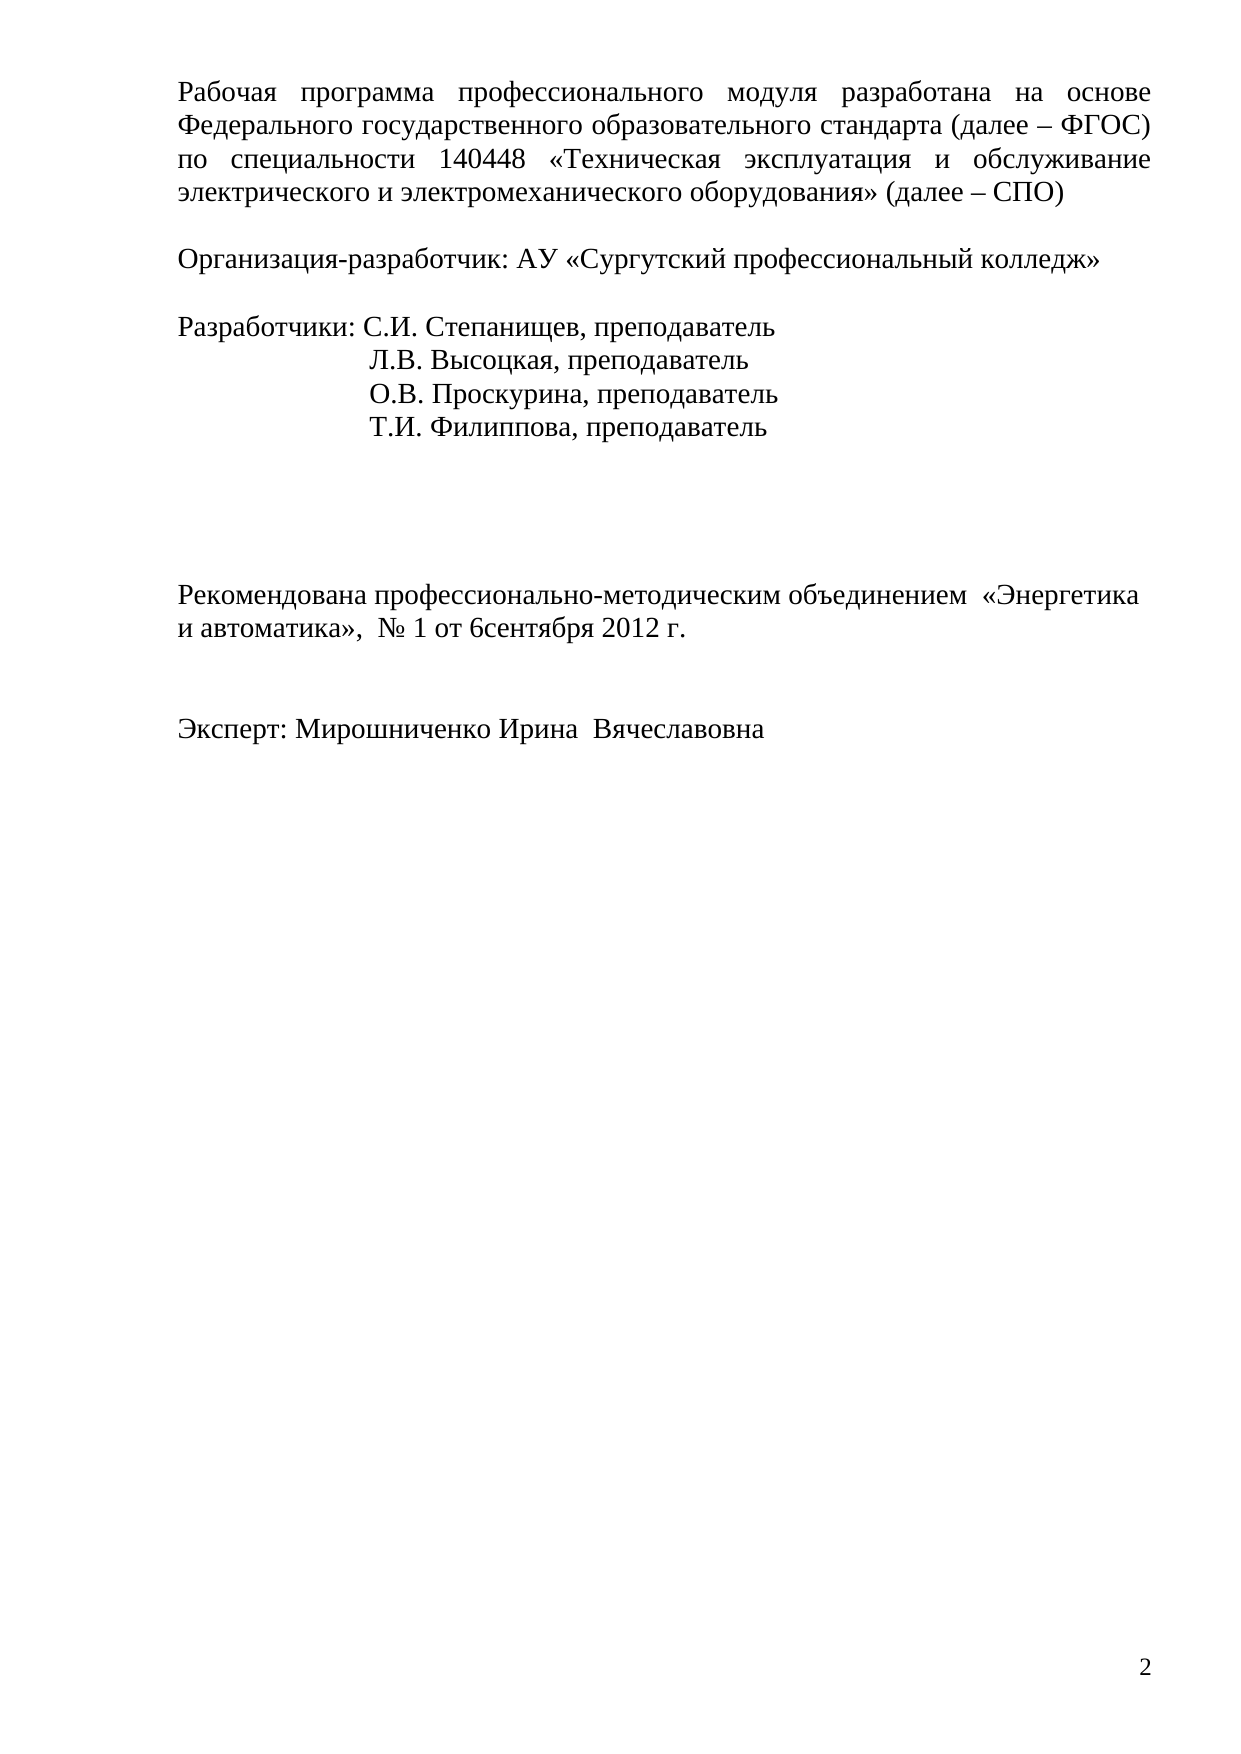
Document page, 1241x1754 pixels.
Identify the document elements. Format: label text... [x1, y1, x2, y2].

text О.В. Проскурина, преподаватель [177, 376, 1152, 409]
text Рабочая программа профессионального модуля разработана на основе Федерального государственного образовательного стандарта (далее – ФГОС) по специальности 140448 «Техническая эксплуатация и обслуживание электрического и электромеханического оборудования» (далее – СПО) [177, 74, 1152, 208]
text Л.В. Высоцкая, преподаватель [177, 342, 1152, 376]
text Т.И. Филиппова, преподаватель [177, 409, 1152, 443]
text Разработчики: С.И. Степанищев, преподаватель [177, 309, 1152, 342]
text Организация-разработчик: АУ «Сургутский профессиональный колледж» [177, 242, 1152, 275]
subtitle Рекомендована профессионально-методическим объединением «Энергетика и автоматика», № 1 от 6сентября 2012 г. [177, 577, 1152, 644]
text Эксперт: Мирошниченко Ирина Вячеславовна [177, 711, 1152, 812]
